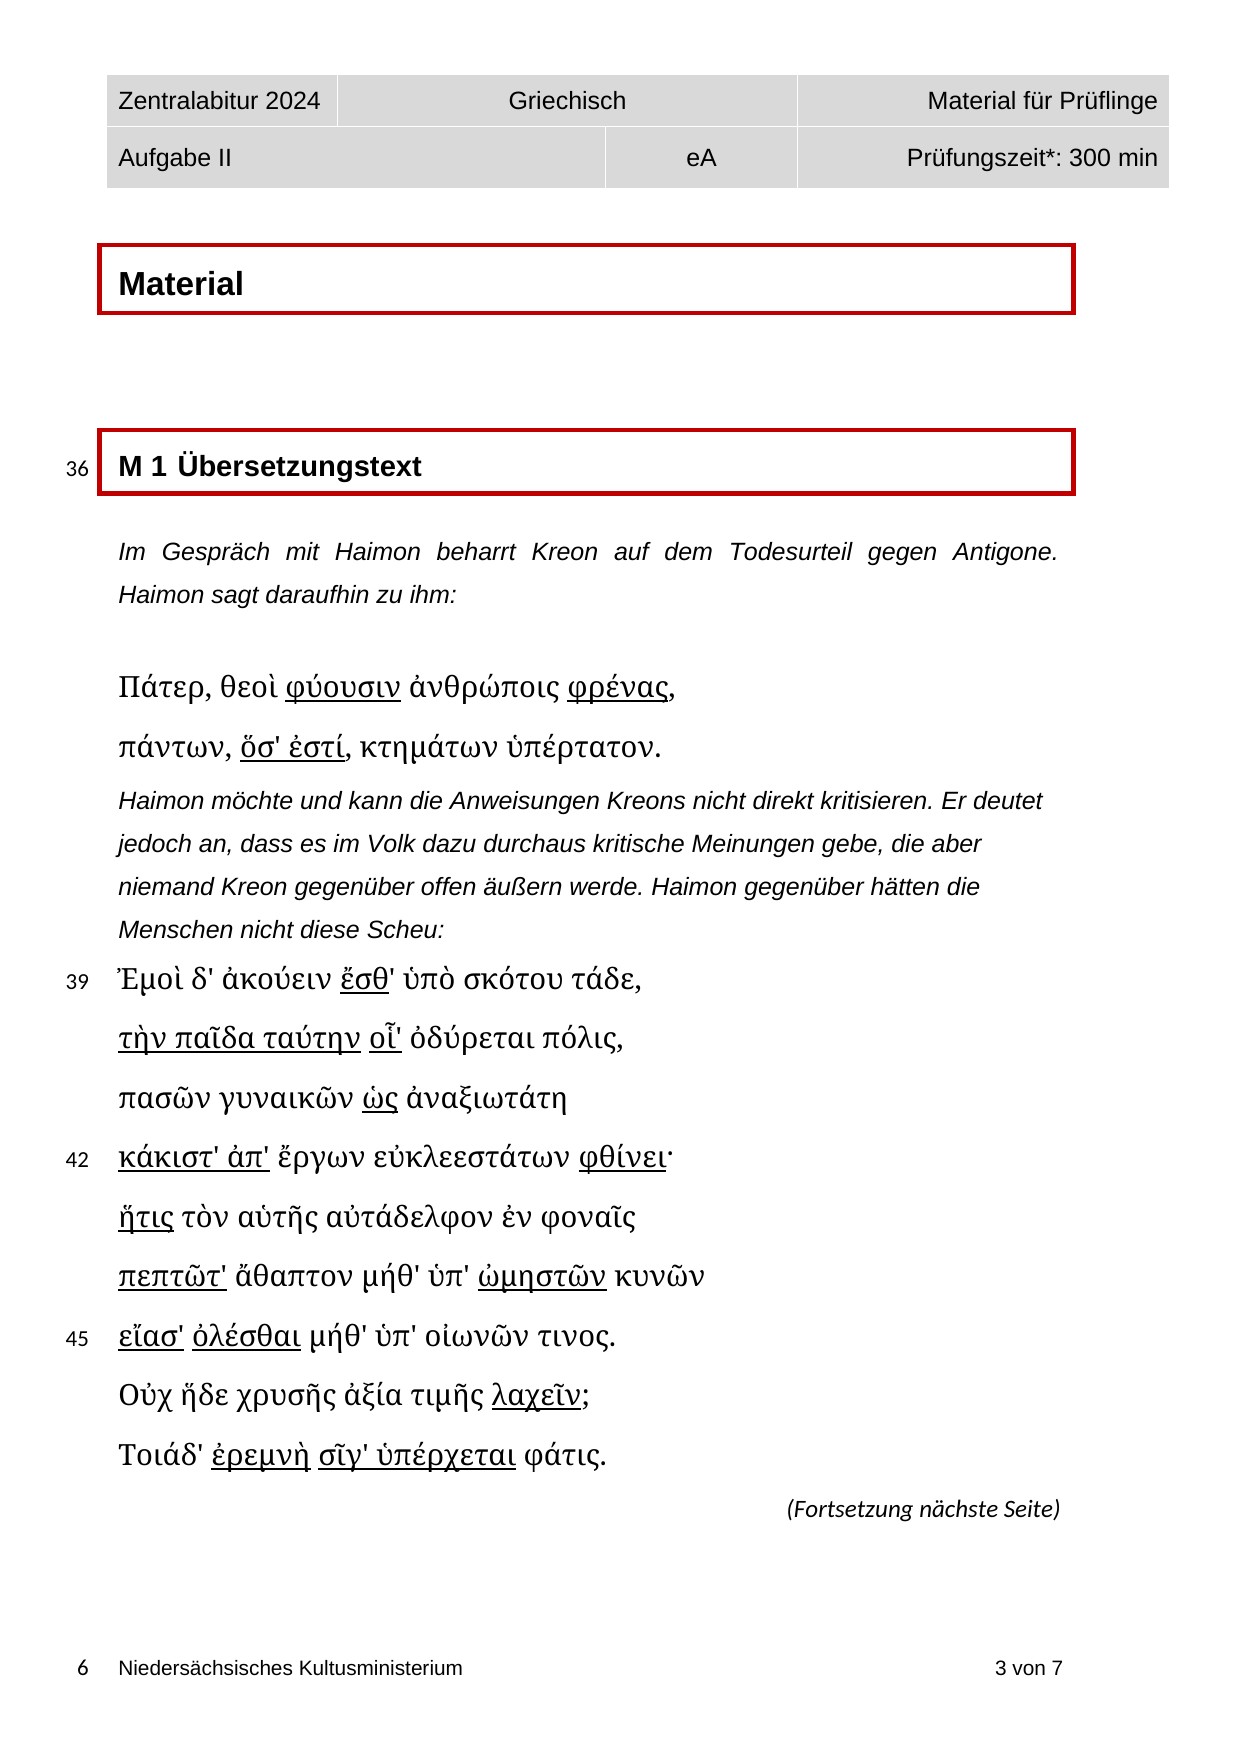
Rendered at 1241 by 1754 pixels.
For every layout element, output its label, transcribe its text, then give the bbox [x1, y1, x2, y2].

subtitle M 1 Übersetzungstext [102, 432, 1071, 491]
text Haimon möchte und kann die Anweisungen Kreons nicht direkt kritisieren. Er deutet jedoch an, dass es im Volk dazu durchaus kritische Meinungen gebe, die aber niemand Kreon gegenüber offen äußern werde. Haimon gegenüber hätten die Menschen nicht diese Scheu: [118, 786, 1063, 944]
text Ἐμοὶ δ' ἀκούειν ἔσθ' ὑπὸ σκότου τάδε, [118, 958, 945, 998]
subtitle Material [102, 247, 1071, 311]
text πασῶν γυναικῶν ὡς ἀναξιωτάτη [118, 1077, 945, 1117]
text (Fortsetzung nächste Seite) [118, 1493, 1063, 1524]
text ἥτις τὸν αὑτῆς αὐτάδελφον ἐν φοναῖς [118, 1196, 945, 1236]
text Im Gespräch mit Haimon beharrt Kreon auf dem Todesurteil gegen Antigone. Haimon sagt daraufhin zu ihm: [118, 537, 1063, 609]
text Οὐχ ἥδε χρυσῆς ἀξία τιμῆς λαχεῖν; [118, 1374, 945, 1414]
text Τοιάδ' ἐρεμνὴ σῖγ' ὑπέρχεται φάτις. [118, 1434, 945, 1474]
text τὴν παῖδα ταύτην οἷ' ὀδύρεται πόλις, [118, 1018, 945, 1057]
text πάντων, ὅσ' ἐστί, κτημάτων ὑπέρτατον. [118, 726, 945, 766]
text Πάτερ, θεοὶ φύουσιν ἀνθρώποις φρένας, [118, 667, 945, 706]
text πεπτῶτ' ἄθαπτον μήθ' ὑπ' ὠμηστῶν κυνῶν [118, 1256, 945, 1295]
text εἴασ' ὀλέσθαι μήθ' ὑπ' οἰωνῶν τινος. [118, 1315, 945, 1355]
text κάκιστ' ἀπ' ἔργων εὐκλεεστάτων φθίνει· [118, 1137, 945, 1176]
